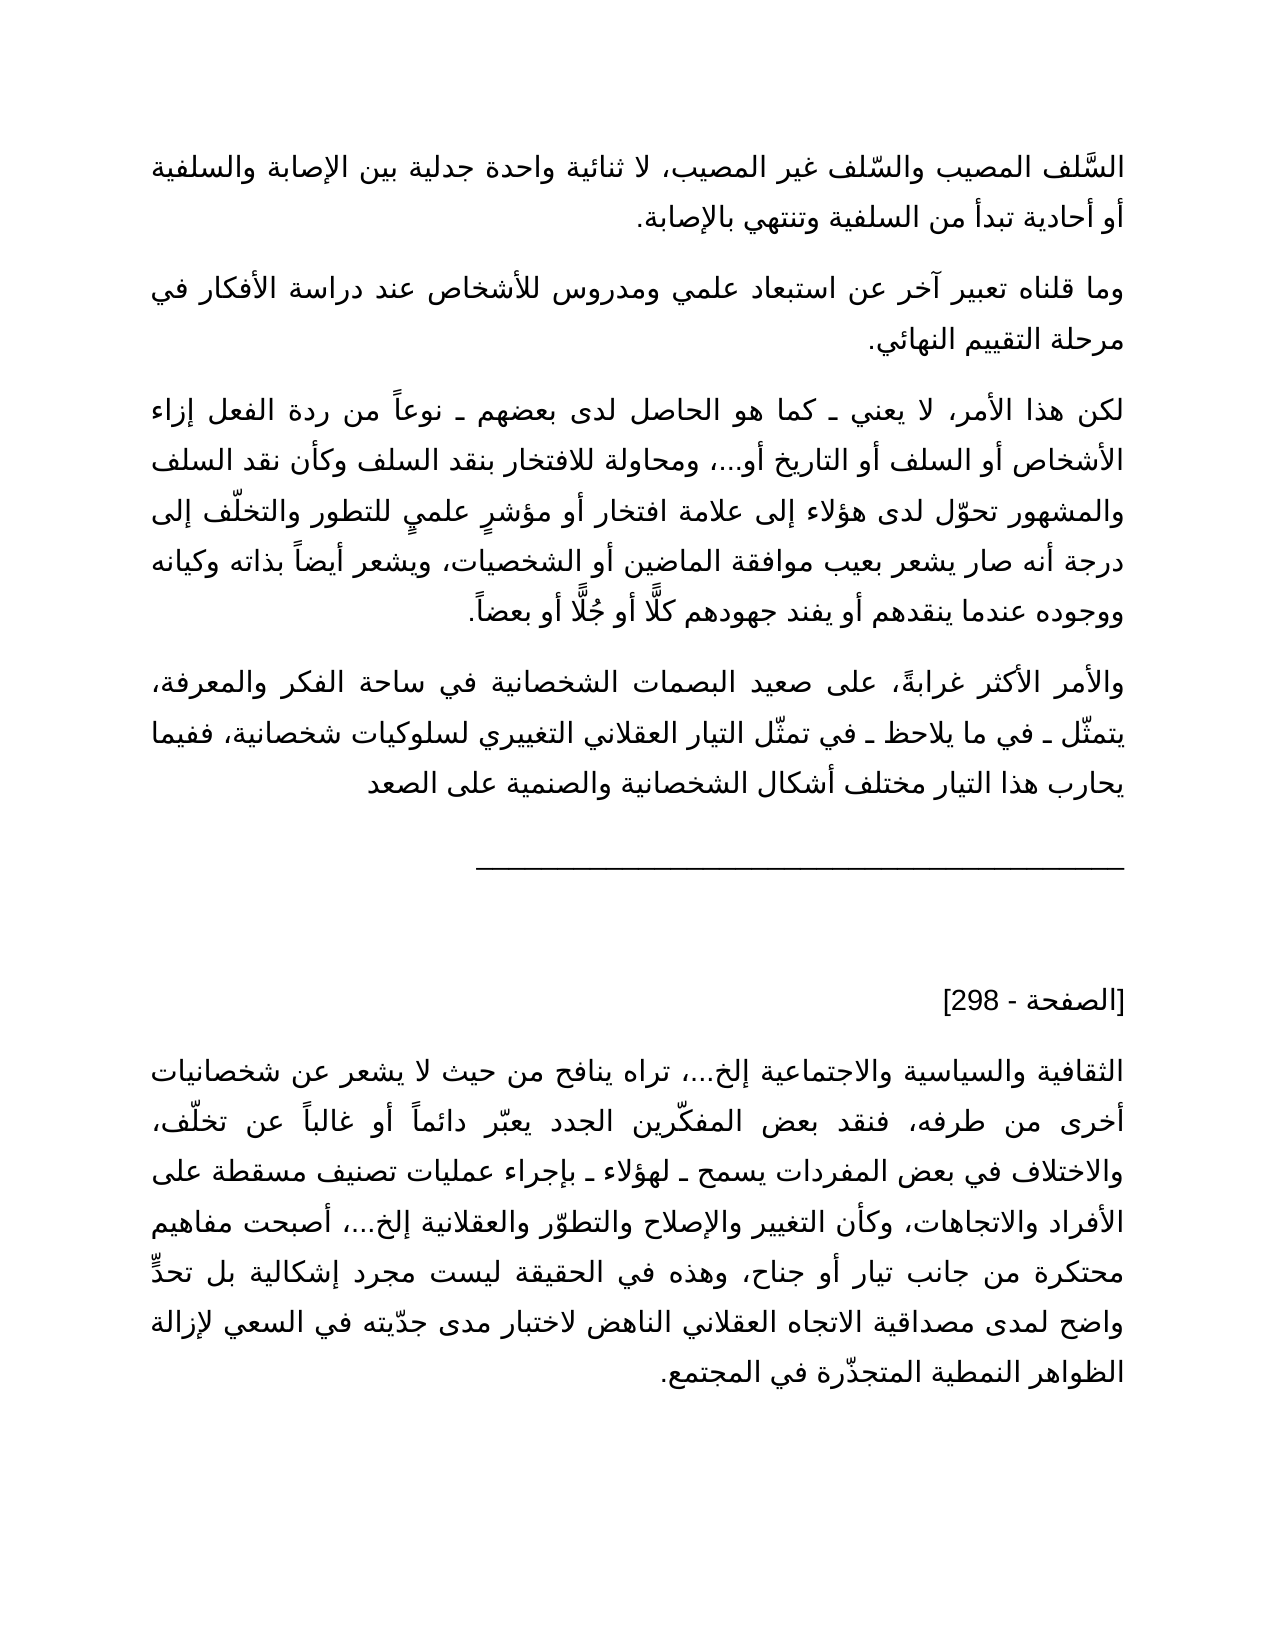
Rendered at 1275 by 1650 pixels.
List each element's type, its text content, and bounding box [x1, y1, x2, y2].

text ________________________________________ [150, 837, 1125, 871]
text [الصفحة - 298] [150, 982, 1125, 1016]
text والأمر الأكثر غرابةً، على صعيد البصمات الشخصانية في ساحة الفكر والمعرفة، يتمثّل ـ في ما يلاحظ ـ في تمثّل التيار العقلاني التغييري لسلوكيات شخصانية، ففيما يحارب هذا التيار مختلف أشكال الشخصانية والصنمية على الصعد [150, 665, 1125, 799]
text وما قلناه تعبير آخر عن استبعاد علمي ومدروس للأشخاص عند دراسة الأفكار في مرحلة التقييم النهائي. [150, 271, 1125, 355]
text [150, 150, 1125, 234]
text الثقافية والسياسية والاجتماعية إلخ...، تراه ينافح من حيث لا يشعر عن شخصانيات أخرى من طرفه، فنقد بعض المفكّرين الجدد يعبّر دائماً أو غالباً عن تخلّف، والاختلاف في بعض المفردات يسمح ـ لهؤلاء ـ بإجراء عمليات تصنيف مسقطة على الأفراد والاتجاهات، وكأن التغيير والإصلاح والتطوّر والعقلانية إلخ...، أصبحت مفاهيم محتكرة من جانب تيار أو جناح، وهذه في الحقيقة ليست مجرد إشكالية بل تحدٍّ واضح لمدى مصداقية الاتجاه العقلاني الناهض لاختبار مدى جدّيته في السعي لإزالة الظواهر النمطية المتجذّرة في المجتمع. [150, 1054, 1125, 1389]
text لكن هذا الأمر، لا يعني ـ كما هو الحاصل لدى بعضهم ـ نوعاً من ردة الفعل إزاء الأشخاص أو السلف أو التاريخ أو...، ومحاولة للافتخار بنقد السلف وكأن نقد السلف والمشهور تحوّل لدى هؤلاء إلى علامة افتخار أو مؤشرٍ علميٍ للتطور والتخلّف إلى درجة أنه صار يشعر بعيب موافقة الماضين أو الشخصيات، ويشعر أيضاً بذاته وكيانه ووجوده عندما ينقدهم أو يفند جهودهم كلًّا أو جُلًّا أو بعضاً. [150, 393, 1125, 628]
